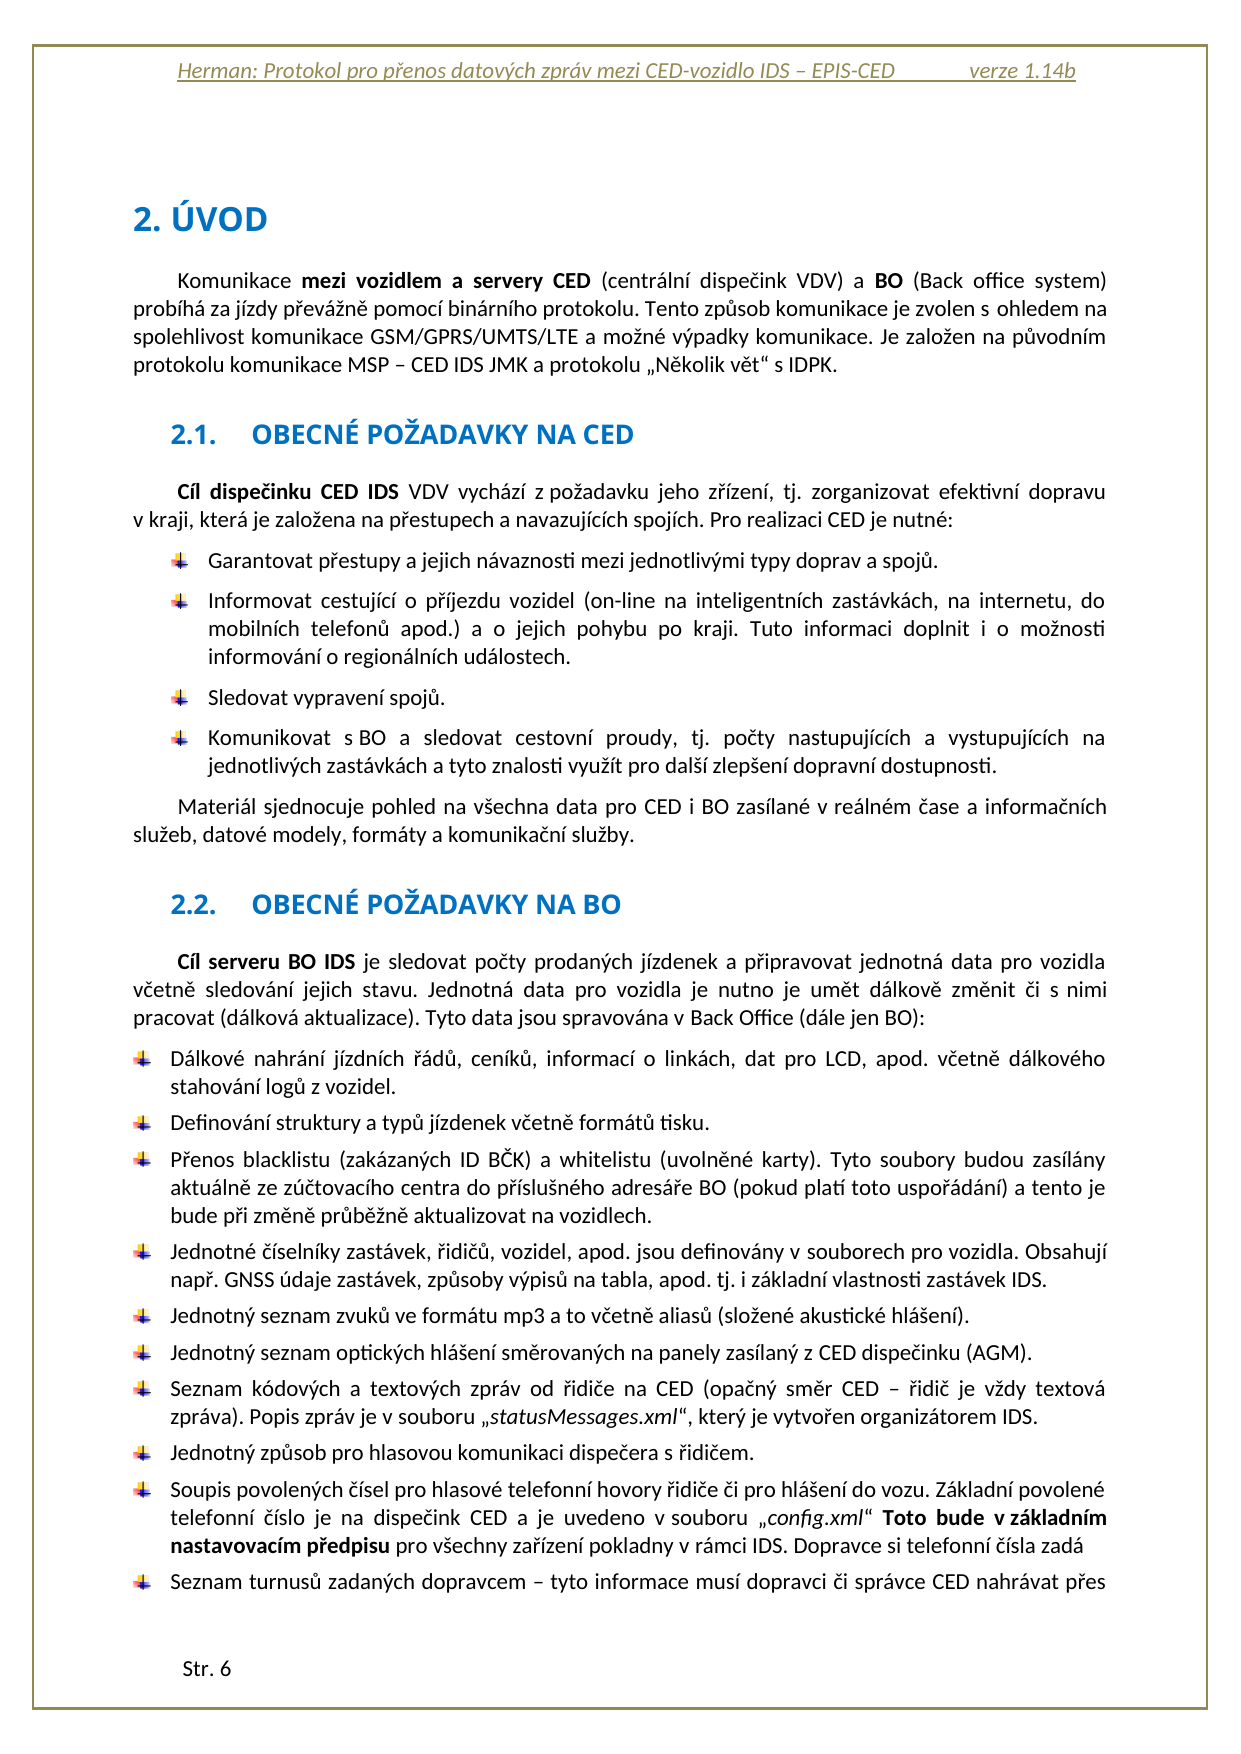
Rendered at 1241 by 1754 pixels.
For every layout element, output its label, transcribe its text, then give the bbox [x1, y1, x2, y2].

subtitle Obecné požadavky na CED [170, 415, 1107, 452]
list Jednotný způsob pro hlasovou komunikaci dispečera s řidičem. [133, 1438, 1107, 1467]
picture [133, 1379, 151, 1397]
picture [171, 551, 188, 569]
picture [133, 1307, 151, 1324]
picture [133, 1480, 151, 1498]
list Seznam kódových a textových zpráv od řidiče na CED (opačný směr CED – řidič je vždy textová zpráva). Popis zpráv je v souboru „statusMessages.xml“, který je vytvořen organizátorem IDS. [133, 1374, 1107, 1430]
list Sledovat vypravení spojů. [170, 683, 1107, 711]
list Komunikovat s BO a sledovat cestovní proudy, tj. počty nastupujících a vystupujících na jednotlivých zastávkách a tyto znalosti využít pro další zlepšení dopravní dostupnosti. [170, 723, 1107, 779]
text Materiál sjednocuje pohled na všechna data pro CED i BO zasílané v reálném čase a informačních služeb, datové modely, formáty a komunikační služby. [133, 792, 1107, 848]
list Jednotné číselníky zastávek, řidičů, vozidel, apod. jsou definovány v souborech pro vozidla. Obsahují např. GNSS údaje zastávek, způsoby výpisů na tabla, apod. tj. i základní vlastnosti zastávek IDS. [133, 1237, 1107, 1293]
subtitle Obecné požadavky na BO [170, 886, 1107, 922]
picture [133, 1114, 151, 1131]
list Jednotný seznam zvuků ve formátu mp3 a to včetně aliasů (složené akustické hlášení). [133, 1301, 1107, 1329]
text Cíl serveru BO IDS je sledovat počty prodaných jízdenek a připravovat jednotná data pro vozidla včetně sledování jejich stavu. Jednotná data pro vozidla je nutno je umět dálkově změnit či s nimi pracovat (dálková aktualizace). Tyto data jsou spravována v Back Office (dále jen BO): [133, 947, 1107, 1031]
picture [133, 1049, 151, 1067]
picture [133, 1343, 151, 1361]
list Jednotný seznam optických hlášení směrovaných na panely zasílaný z CED dispečinku (AGM). [133, 1338, 1107, 1366]
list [133, 1567, 1107, 1595]
text Cíl dispečinku CED IDS VDV vychází z požadavku jeho zřízení, tj. zorganizovat efektivní dopravu v kraji, která je založena na přestupech a navazujících spojích. Pro realizaci CED je nutné: [133, 477, 1107, 533]
picture [133, 1444, 151, 1461]
list Dálkové nahrání jízdních řádů, ceníků, informací o linkách, dat pro LCD, apod. včetně dálkového stahování logů z vozidel. [133, 1044, 1107, 1100]
picture [133, 1242, 151, 1260]
subtitle Úvod [133, 195, 1107, 241]
list Definování struktury a typů jízdenek včetně formátů tisku. [133, 1108, 1107, 1136]
list Soupis povolených čísel pro hlasové telefonní hovory řidiče či pro hlášení do vozu. Základní povolené telefonní číslo je na dispečink CED a je uvedeno v souboru „config.xml“ Toto bude v základním nastavovacím předpisu pro všechny zařízení pokladny v rámci IDS. Dopravce si telefonní čísla zadá [133, 1475, 1107, 1559]
picture [133, 1150, 151, 1167]
picture [171, 592, 188, 609]
picture [171, 688, 188, 706]
list Informovat cestující o příjezdu vozidel (on-line na inteligentních zastávkách, na internetu, do mobilních telefonů apod.) a o jejich pohybu po kraji. Tuto informaci doplnit i o možnosti informování o regionálních událostech. [170, 586, 1107, 670]
text Komunikace mezi vozidlem a servery CED (centrální dispečink VDV) a BO (Back office system) probíhá za jízdy převážně pomocí binárního protokolu. Tento způsob komunikace je zvolen s ohledem na spolehlivost komunikace GSM/GPRS/UMTS/LTE a možné výpadky komunikace. Je založen na původním protokolu komunikace MSP – CED IDS JMK a protokolu „Několik vět“ s IDPK. [133, 266, 1107, 378]
picture [171, 729, 188, 746]
list Garantovat přestupy a jejich návaznosti mezi jednotlivými typy doprav a spojů. [170, 546, 1107, 574]
picture [133, 1573, 151, 1590]
list Přenos blacklistu (zakázaných ID BČK) a whitelistu (uvolněné karty). Tyto soubory budou zasílány aktuálně ze zúčtovacího centra do příslušného adresáře BO (pokud platí toto uspořádání) a tento je bude při změně průběžně aktualizovat na vozidlech. [133, 1145, 1107, 1229]
